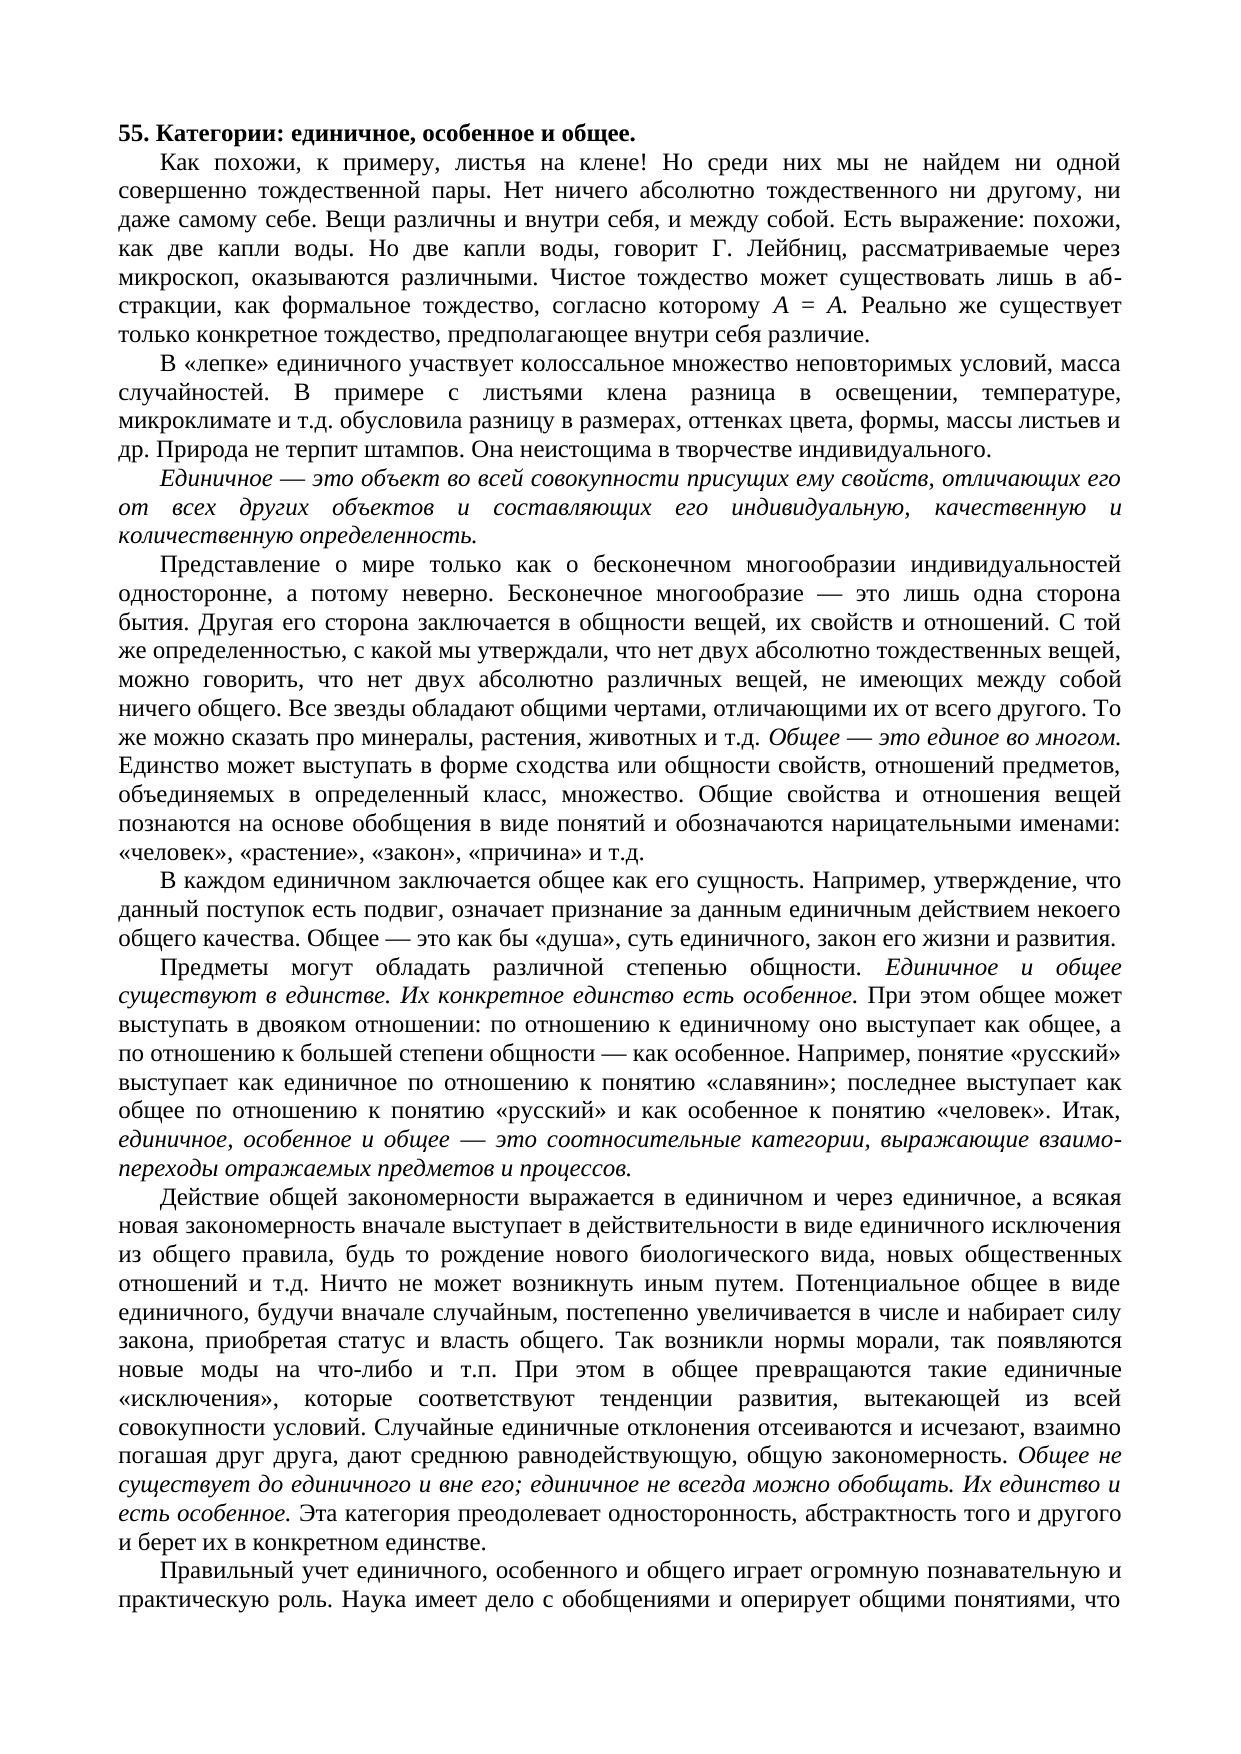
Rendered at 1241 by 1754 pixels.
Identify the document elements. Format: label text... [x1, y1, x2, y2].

text Предметы могут обладать различной степенью общности. Единичное и общее существуют в единстве. Их конкретное единство есть особенное. При этом общее может выступать в двояком отношении: по отношению к единичному оно выступает как общее, а по отношению к большей степени общности — как особенное. Например, понятие «русский» выступает как единичное по отношению к понятию «славянин»; последнее выступает как общее по отношению к понятию «русский» и как особенное к понятию «человек». Итак, единичное, особенное и общее — это соотносительные категории, выражающие взаимопереходы отражаемых предметов и процессов. [118, 952, 1122, 1182]
text 55. Категории: единичное, особенное и общее. [118, 118, 1122, 147]
text Действие общей закономерности выражается в единичном и через единичное, а всякая новая закономерность вначале выступает в действительности в виде единичного исключения из общего правила, будь то рождение нового биологического вида, новых общественных отношений и т.д. Ничто не может возникнуть иным путем. Потенциальное общее в виде единичного, будучи вначале случайным, постепенно увеличивается в числе и набирает силу закона, приобретая статус и власть общего. Так возникли нормы морали, так появляются новые моды на что-либо и т.п. При этом в общее превращаются такие единичные «исключения», которые соответствуют тенденции развития, вытекающей из всей совокупности условий. Случайные единичные отклонения отсеиваются и исчезают, взаимно погашая друг друга, дают среднюю равнодействующую, общую закономерность. Общее не существует до единичного и вне его; единичное не всегда можно обобщать. Их единство и есть особенное. Эта категория преодолевает односторонность, абстрактность того и другого и берет их в конкретном единстве. [118, 1182, 1122, 1556]
text В «лепке» единичного участвует колоссальное множество неповторимых условий, масса случайностей. В примере с листьями клена разница в освещении, температуре, микроклимате и т.д. обусловила разницу в размерах, оттенках цвета, формы, массы листьев и др. Природа не терпит штампов. Она неистощима в творчестве индивидуального. [118, 348, 1122, 463]
text Как похожи, к примеру, листья на клене! Но среди них мы не найдем ни одной совершенно тождественной пары. Нет ничего абсолютно тождественного ни другому, ни даже самому себе. Вещи различны и внутри себя, и между собой. Есть выражение: похожи, как две капли воды. Но две капли воды, говорит Г. Лейбниц, рассматриваемые через микроскоп, оказываются различными. Чистое тождество может существовать лишь в абстракции, как формальное тождество, согласно которому А = А. Реально же существует только конкретное тождество, предполагающее внутри себя различие. [118, 147, 1122, 348]
text Представление о мире только как о бесконечном многообразии индивидуальностей односторонне, а потому неверно. Бесконечное многообразие — это лишь одна сторона бытия. Другая его сторона заключается в общности вещей, их свойств и отношений. С той же определенностью, с какой мы утверждали, что нет двух абсолютно тождественных вещей, можно говорить, что нет двух абсолютно различных вещей, не имеющих между собой ничего общего. Все звезды обладают общими чертами, отличающими их от всего другого. То же можно сказать про минералы, растения, животных и т.д. Общее — это единое во многом. Единство может выступать в форме сходства или общности свойств, отношений предметов, объединяемых в определенный класс, множество. Общие свойства и отношения вещей познаются на основе обобщения в виде понятий и обозначаются нарицательными именами: «человек», «растение», «закон», «причина» и т.д. [118, 549, 1122, 866]
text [118, 1556, 1122, 1613]
text В каждом единичном заключается общее как его сущность. Например, утверждение, что данный поступок есть подвиг, означает признание за данным единичным действием некоего общего качества. Общее — это как бы «душа», суть единичного, закон его жизни и развития. [118, 866, 1122, 952]
text Единичное — это объект во всей совокупности присущих ему свойств, отличающих его от всех других объектов и составляющих его индивидуальную, качественную и количественную определенность. [118, 463, 1122, 549]
